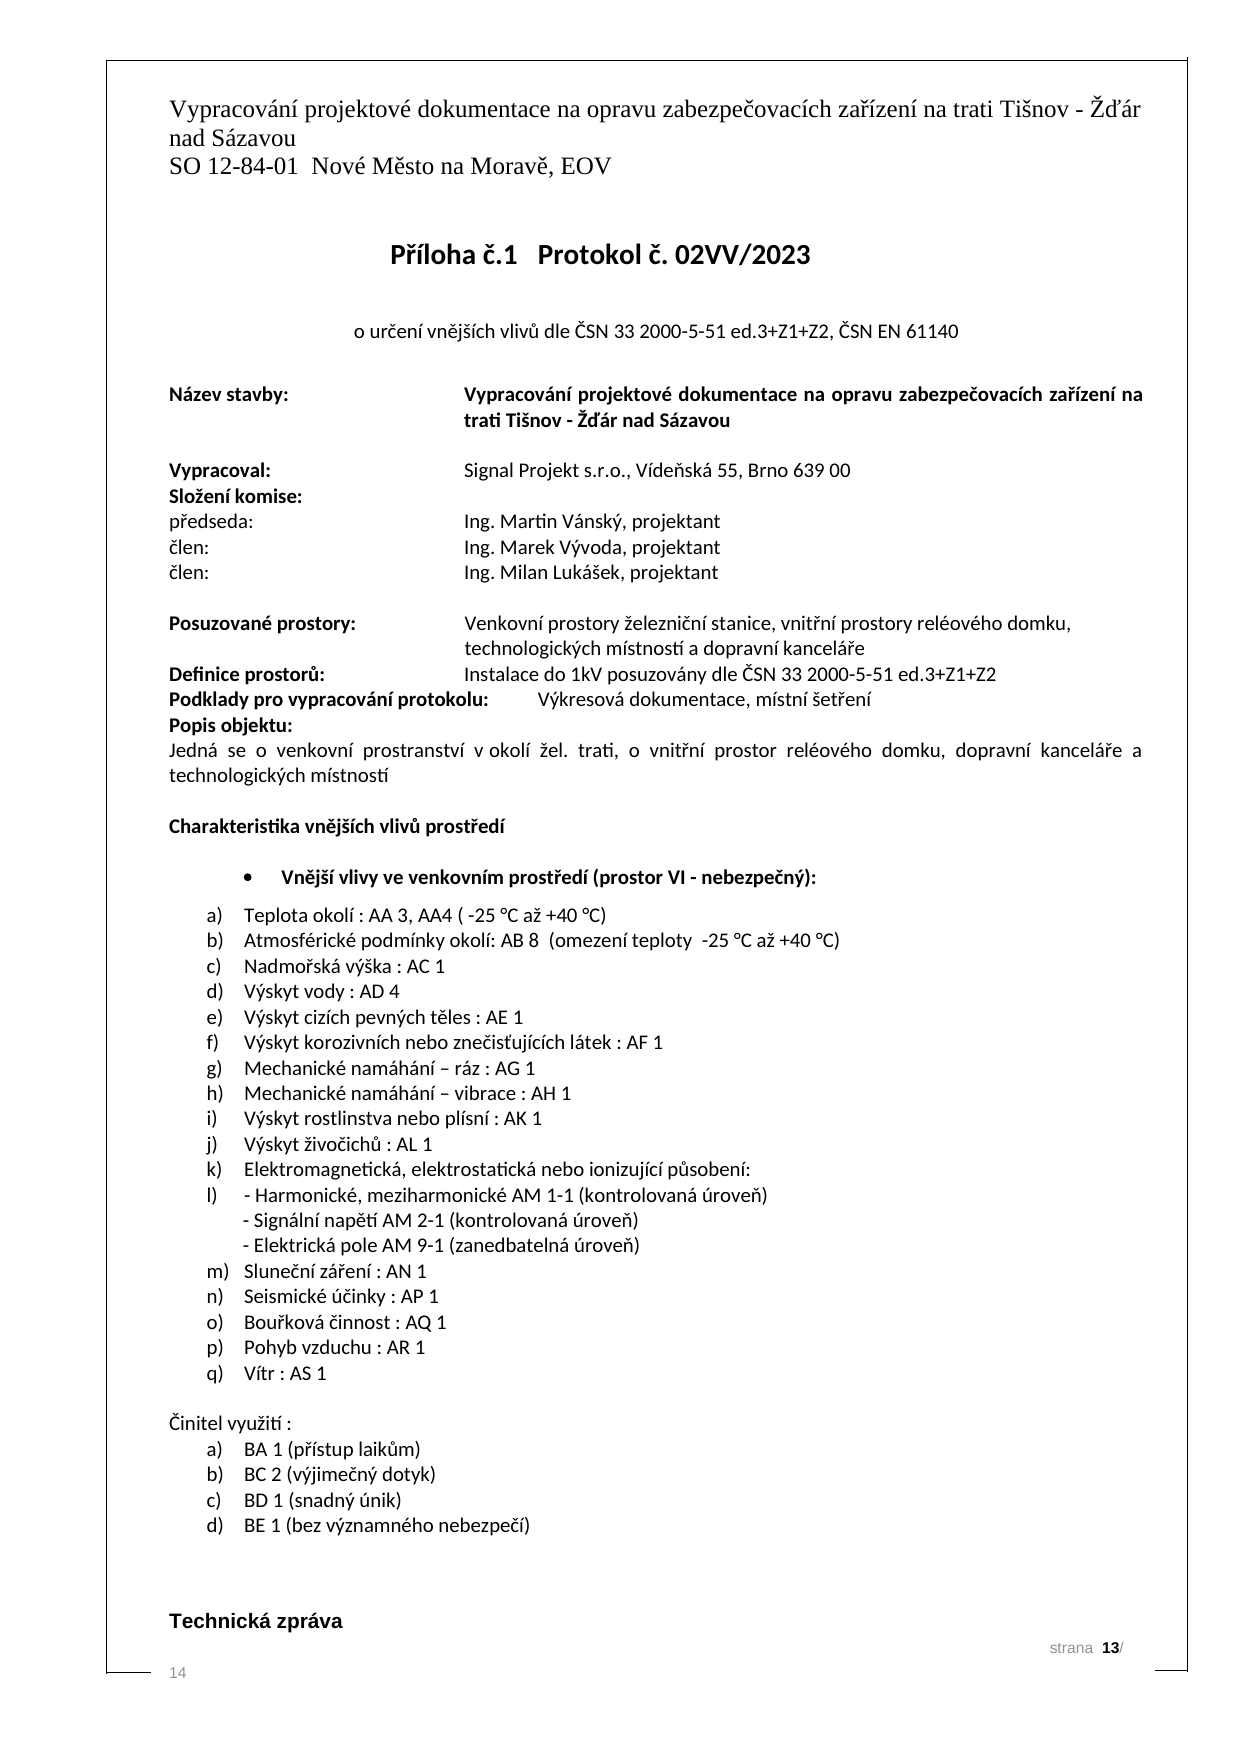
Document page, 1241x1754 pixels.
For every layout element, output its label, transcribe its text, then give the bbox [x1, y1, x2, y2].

list Vnější vlivy ve venkovním prostředí (prostor VI - nebezpečný): [244, 864, 1144, 890]
text Jedná se o venkovní prostranství v okolí žel. trati, o vnitřní prostor reléového domku, dopravní kanceláře a technologických místností [169, 737, 1144, 788]
text Složení komise: předseda: Ing. Martin Vánský, projektant člen: Ing. Marek Vývoda, projektant [169, 483, 1144, 559]
list Teplota okolí : AA 3, AA4 ( -25 °C až +40 °C) [206, 902, 1144, 928]
text Název stavby: Vypracování projektové dokumentace na opravu zabezpečovacích zařízení na trati Tišnov - Žďár nad Sázavou [169, 381, 1144, 432]
text Definice prostorů: Instalace do 1kV posuzovány dle ČSN 33 2000-5-51 ed.3+Z1+Z2 [169, 661, 1144, 686]
list BA 1 (přístup laikům) [206, 1436, 1144, 1461]
text Popis objektu: [169, 712, 1144, 737]
text Vypracoval: Signal Projekt s.r.o., Vídeňská 55, Brno 639 00 [169, 458, 1144, 483]
text Posuzované prostory: Venkovní prostory železniční stanice, vnitřní prostory reléového domku, technologických místností a dopravní kanceláře [169, 610, 1144, 661]
list Nadmořská výška : AC 1 [206, 953, 1144, 978]
list Seismické účinky : AP 1 [206, 1283, 1144, 1309]
list Výskyt cizích pevných těles : AE 1 [206, 1004, 1144, 1029]
text - Signální napětí AM 2-1 (kontrolovaná úroveň) [206, 1207, 1144, 1233]
list Sluneční záření : AN 1 [206, 1258, 1144, 1283]
text o určení vnějších vlivů dle ČSN 33 2000-5-51 ed.3+Z1+Z2, ČSN EN 61140 [169, 318, 1144, 343]
list Výskyt živočichů : AL 1 [206, 1131, 1144, 1156]
text Činitel využití : [169, 1411, 1144, 1436]
list BC 2 (výjimečný dotyk) [206, 1461, 1144, 1487]
list - Harmonické, meziharmonické AM 1-1 (kontrolovaná úroveň) [206, 1182, 1144, 1207]
list Atmosférické podmínky okolí: AB 8 (omezení teploty -25 °C až +40 °C) [206, 928, 1144, 953]
list Výskyt rostlinstva nebo plísní : AK 1 [206, 1106, 1144, 1131]
list BD 1 (snadný únik) [206, 1487, 1144, 1512]
list Výskyt korozivních nebo znečisťujících látek : AF 1 [206, 1029, 1144, 1055]
list Vítr : AS 1 [206, 1360, 1144, 1385]
list Bouřková činnost : AQ 1 [206, 1309, 1144, 1334]
list BE 1 (bez významného nebezpečí) [206, 1512, 1144, 1538]
text - Elektrická pole AM 9-1 (zanedbatelná úroveň) [206, 1233, 1144, 1258]
list Mechanické namáhání – vibrace : AH 1 [206, 1080, 1144, 1106]
text Podklady pro vypracování protokolu: Výkresová dokumentace, místní šetření [169, 686, 1144, 712]
list Elektromagnetická, elektrostatická nebo ionizující působení: [206, 1156, 1144, 1182]
list Mechanické namáhání – ráz : AG 1 [206, 1055, 1144, 1080]
list Výskyt vody : AD 4 [206, 978, 1144, 1004]
title Příloha č.1 Protokol č. 02VV/2023 [316, 236, 1144, 272]
text Charakteristika vnějších vlivů prostředí [169, 813, 1144, 839]
text člen: Ing. Milan Lukášek, projektant [169, 559, 1144, 585]
list Pohyb vzduchu : AR 1 [206, 1334, 1144, 1360]
